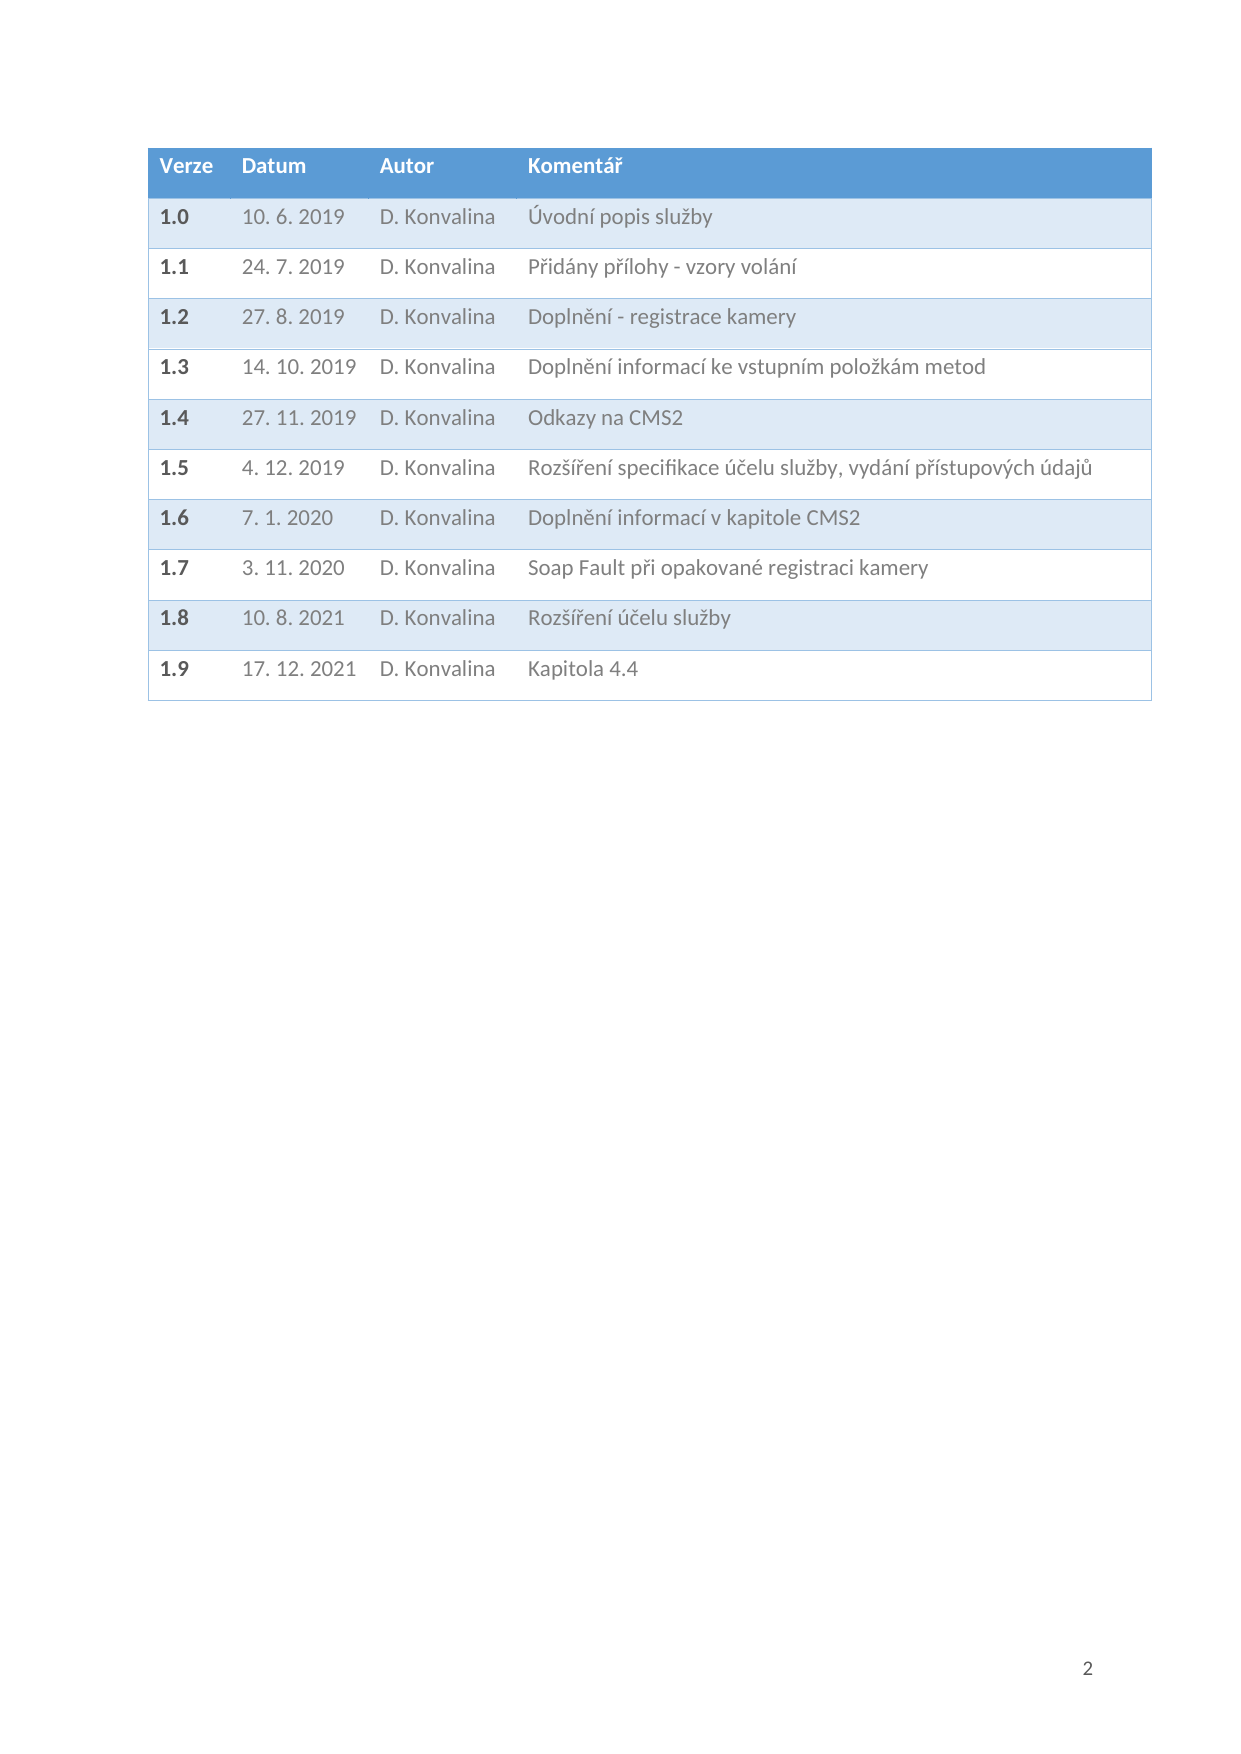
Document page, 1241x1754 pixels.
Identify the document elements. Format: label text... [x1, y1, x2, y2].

table_cell Doplnění informací v kapitole CMS2 [517, 500, 1151, 549]
table_cell Rozšíření specifikace účelu služby, vydání přístupových údajů [517, 450, 1151, 499]
table_cell 1.8 [149, 601, 230, 650]
table_cell 7. 1. 2020 [230, 500, 368, 549]
table_cell 1.5 [149, 450, 230, 499]
table_cell D. Konvalina [368, 450, 517, 499]
table_cell D. Konvalina [368, 651, 517, 700]
table_cell 1.0 [149, 199, 230, 248]
table_cell D. Konvalina [368, 350, 517, 399]
table_cell 10. 6. 2019 [230, 199, 368, 248]
table_cell D. Konvalina [368, 550, 517, 599]
table_cell 10. 8. 2021 [230, 601, 368, 650]
table_cell Odkazy na CMS2 [517, 400, 1151, 449]
table_cell D. Konvalina [368, 400, 517, 449]
table_header Datum [231, 149, 368, 198]
table_cell 1.2 [149, 299, 230, 348]
table_cell 27. 8. 2019 [230, 299, 368, 348]
table_cell D. Konvalina [368, 601, 517, 650]
table_cell D. Konvalina [368, 500, 517, 549]
table_cell D. Konvalina [368, 299, 517, 348]
table_cell 27. 11. 2019 [230, 400, 368, 449]
table_cell 1.3 [149, 350, 230, 399]
table_cell 14. 10. 2019 [230, 350, 368, 399]
table_cell D. Konvalina [368, 199, 517, 248]
table_cell Kapitola 4.4 [517, 651, 1151, 700]
table_cell Doplnění informací ke vstupním položkám metod [517, 350, 1151, 399]
table_cell 1.4 [149, 400, 230, 449]
table_cell Přidány přílohy - vzory volání [517, 249, 1151, 298]
table_header Komentář [517, 149, 1151, 198]
table_cell 17. 12. 2021 [230, 651, 368, 700]
table_cell 1.9 [149, 651, 230, 700]
table_cell 1.1 [149, 249, 230, 298]
table_cell Doplnění - registrace kamery [517, 299, 1151, 348]
table_header Verze [149, 149, 230, 198]
table_cell 3. 11. 2020 [230, 550, 368, 599]
table_cell D. Konvalina [368, 249, 517, 298]
table_cell Úvodní popis služby [517, 199, 1151, 248]
table_cell 1.6 [149, 500, 230, 549]
table_cell Soap Fault při opakované registraci kamery [517, 550, 1151, 599]
table_header Autor [369, 149, 516, 198]
table_cell 24. 7. 2019 [230, 249, 368, 298]
table_cell 4. 12. 2019 [230, 450, 368, 499]
table_cell 1.7 [149, 550, 230, 599]
table_cell Rozšíření účelu služby [517, 601, 1151, 650]
